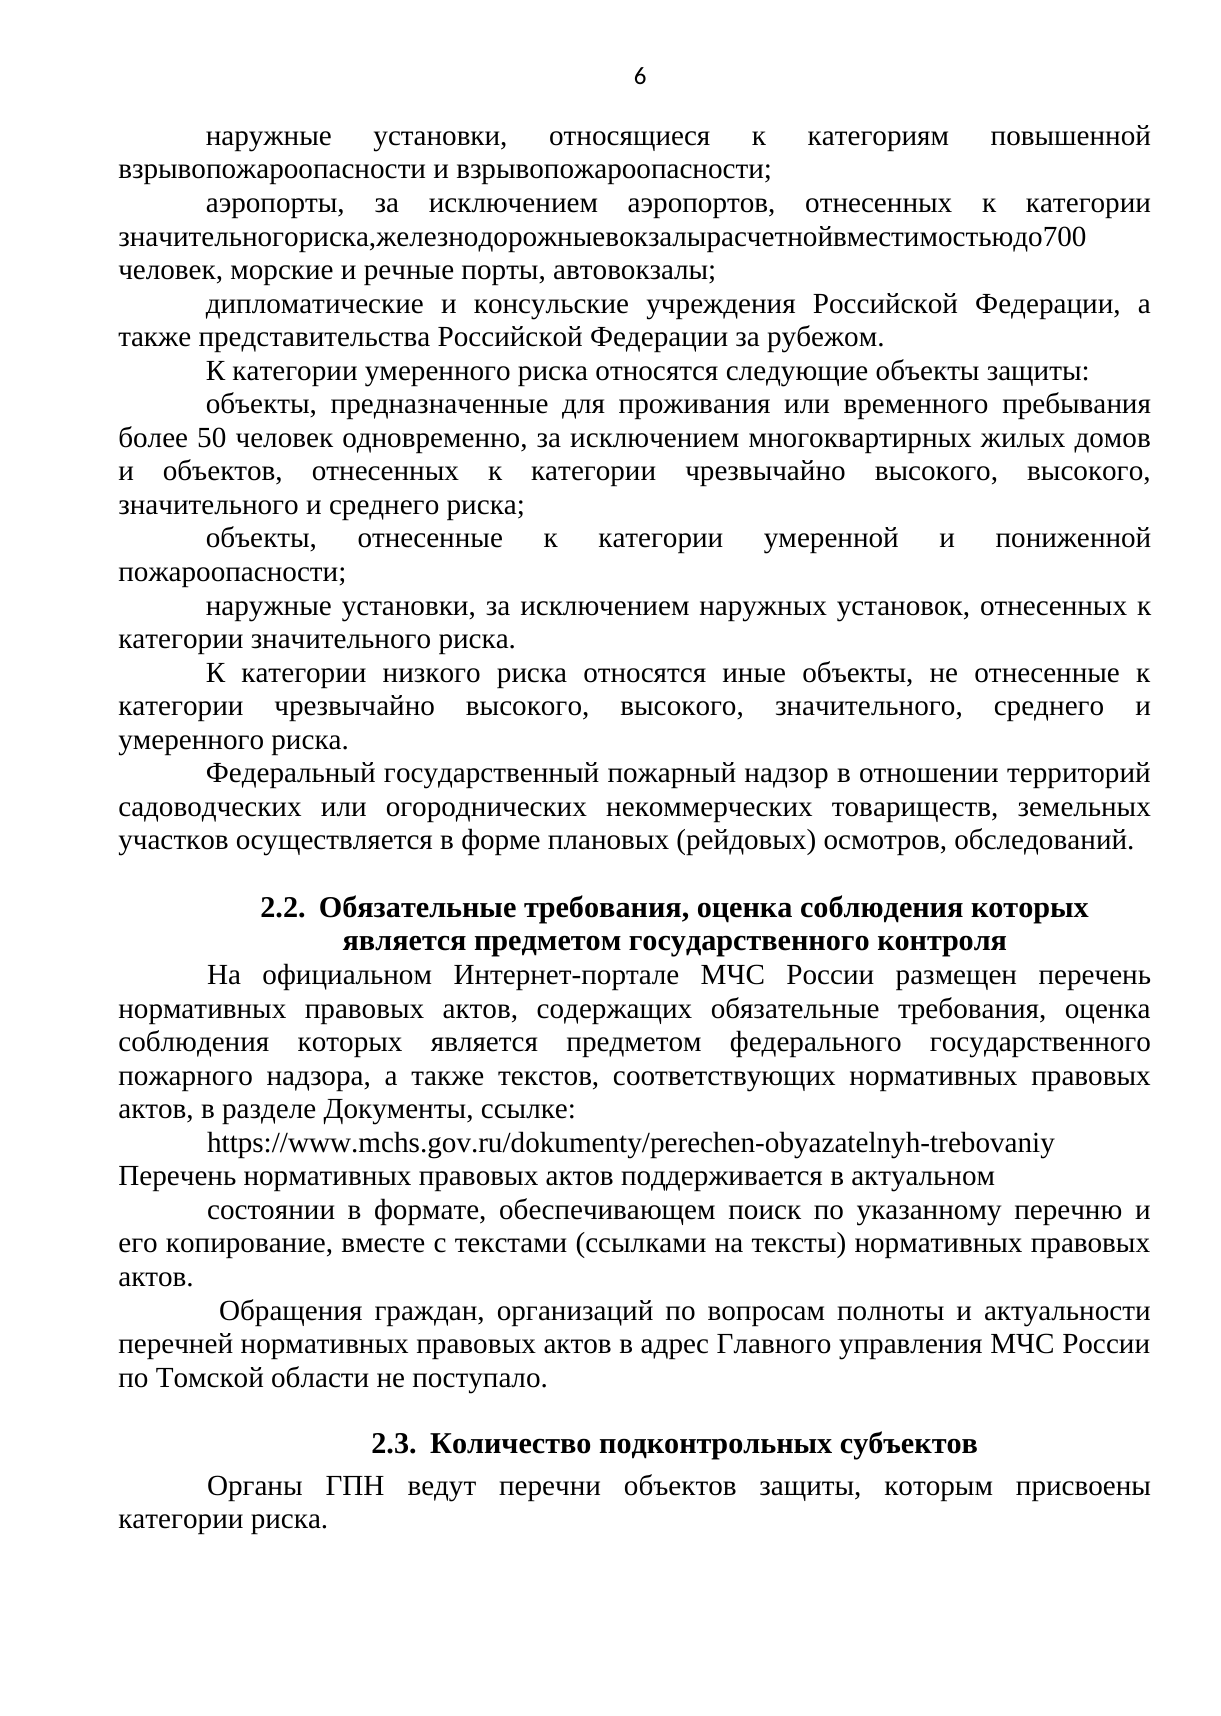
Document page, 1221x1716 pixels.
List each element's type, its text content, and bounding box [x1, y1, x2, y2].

text Органы ГПН ведут перечни объектов защиты, которым присвоены категории риска. [118, 1468, 1152, 1535]
text Федеральный государственный пожарный надзор в отношении территорий садоводческих или огороднических некоммерческих товариществ, земельных участков осуществляется в форме плановых (рейдовых) осмотров, обследований. [118, 755, 1152, 856]
text дипломатические и консульские учреждения Российской Федерации, а также представительства Российской Федерации за рубежом. [118, 286, 1152, 353]
text состоянии в формате, обеспечивающем поиск по указанному перечню и его копирование, вместе с текстами (ссылками на тексты) нормативных правовых актов. [118, 1192, 1152, 1293]
text К категории низкого риска относятся иные объекты, не отнесенные к категории чрезвычайно высокого, высокого, значительного, среднего и умеренного риска. [118, 655, 1152, 755]
list Количество подконтрольных субъектов [203, 1427, 1146, 1460]
text наружные установки, относящиеся к категориям повышенной взрывопожароопасности и взрывопожароопасности; [118, 118, 1152, 185]
list Обязательные требования, оценка соблюдения которых является предметом государственного контроля [203, 891, 1146, 957]
text аэропорты, за исключением аэропортов, отнесенных к категории значительногориска,железнодорожныевокзалырасчетнойвместимостьюдо700 человек, морские и речные порты, автовокзалы; [118, 185, 1152, 286]
text Обращения граждан, организаций по вопросам полноты и актуальности перечней нормативных правовых актов в адрес Главного управления МЧС России по Томской области не поступало. [118, 1293, 1152, 1393]
text На официальном Интернет-портале МЧС России размещен перечень нормативных правовых актов, содержащих обязательные требования, оценка соблюдения которых является предметом федерального государственного пожарного надзора, а также текстов, соответствующих нормативных правовых актов, в разделе Документы, ссылке: [118, 957, 1152, 1125]
text К категории умеренного риска относятся следующие объекты защиты: [118, 353, 1152, 386]
text объекты, отнесенные к категории умеренной и пониженной пожароопасности; [118, 521, 1152, 588]
text объекты, предназначенные для проживания или временного пребывания более 50 человек одновременно, за исключением многоквартирных жилых домов и объектов, отнесенных к категории чрезвычайно высокого, высокого, значительного и среднего риска; [118, 386, 1152, 521]
text https://www.mchs.gov.ru/dokumenty/perechen-obyazatelnyh-trebovaniy Перечень нормативных правовых актов поддерживается в актуальном [118, 1125, 1152, 1192]
text наружные установки, за исключением наружных установок, отнесенных к категории значительного риска. [118, 588, 1152, 655]
